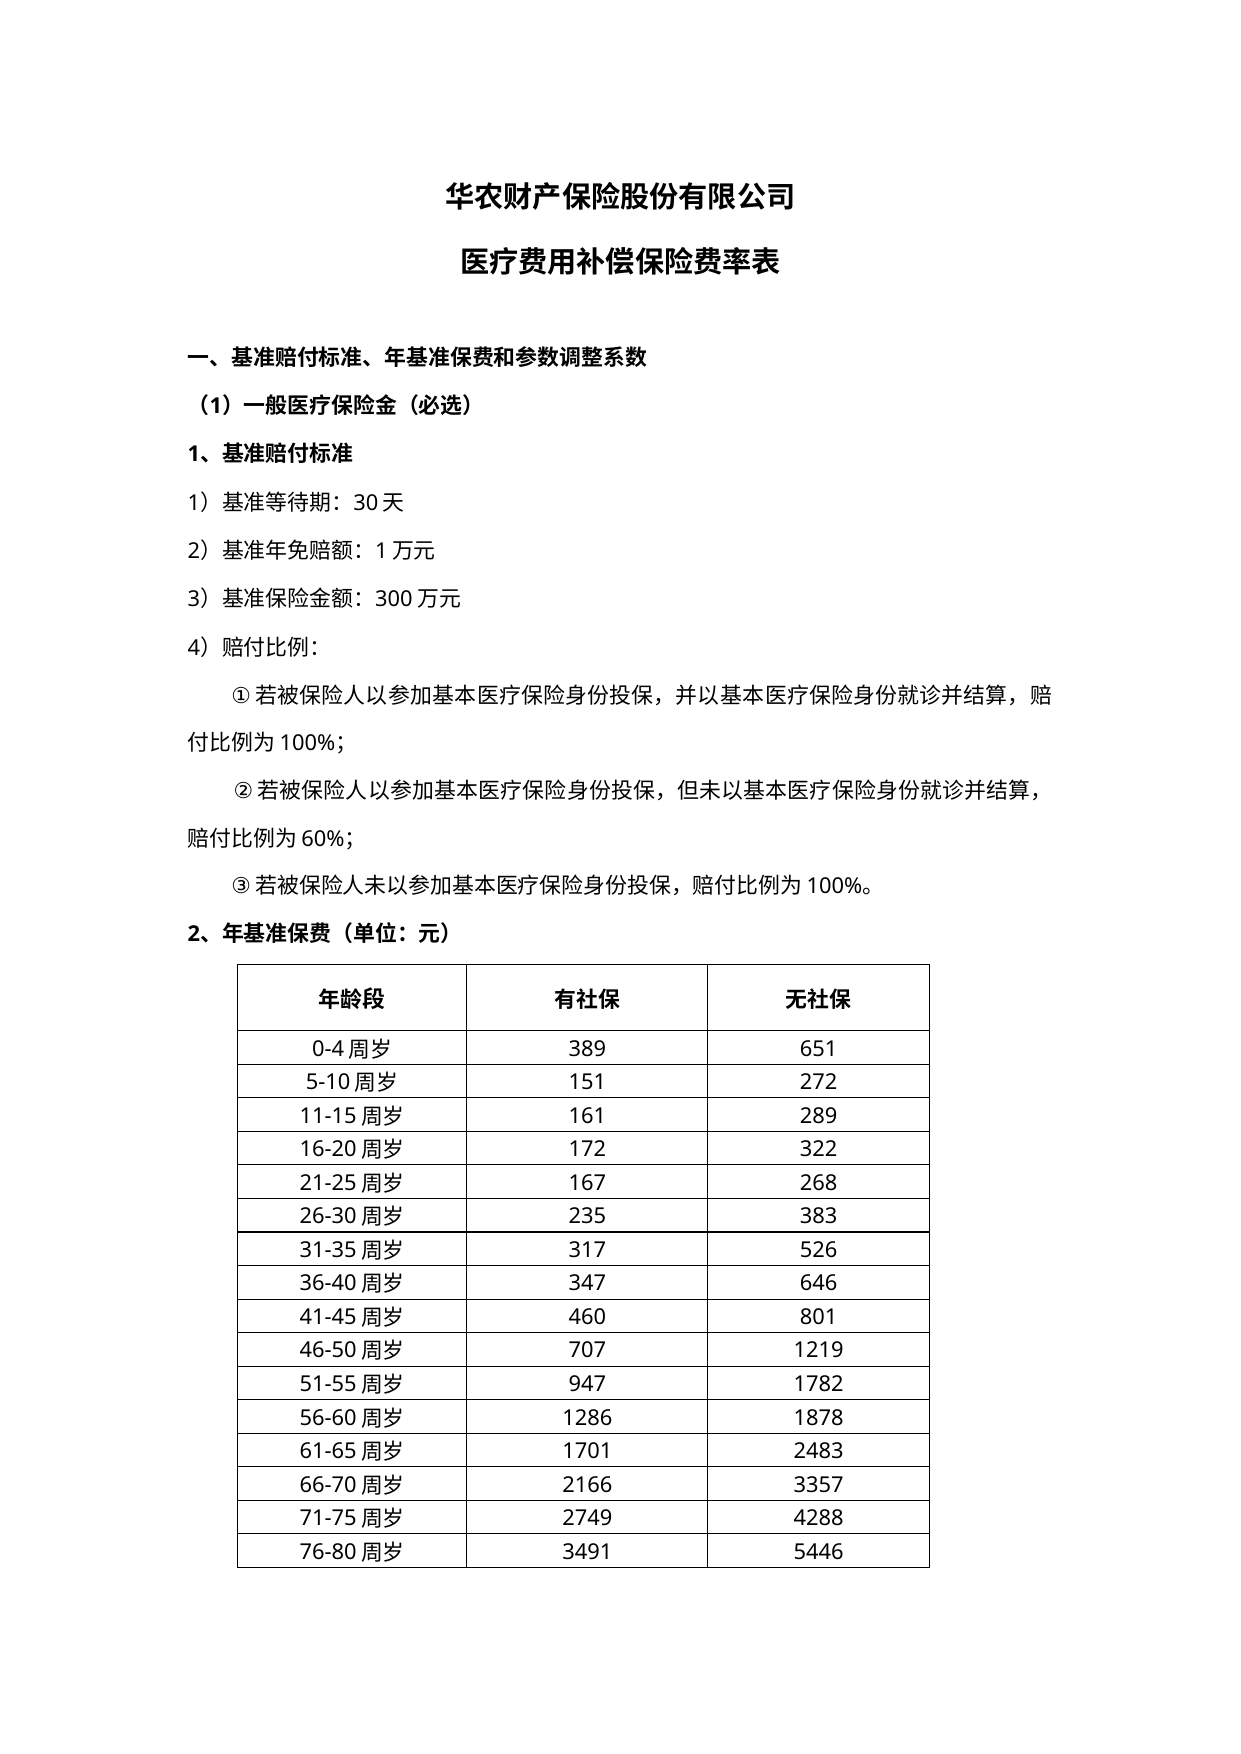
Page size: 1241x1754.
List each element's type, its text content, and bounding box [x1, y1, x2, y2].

text 2）基准年免赔额：1万元 [187, 533, 1053, 565]
table_cell 4288 [708, 1501, 929, 1533]
table_cell 0-4周岁 [238, 1031, 466, 1064]
table_cell 167 [467, 1165, 707, 1198]
table_cell 235 [467, 1199, 707, 1231]
table_cell 3491 [467, 1534, 707, 1567]
table_header 有社保 [467, 965, 707, 1030]
table_cell 389 [467, 1031, 707, 1064]
table_cell 2749 [467, 1501, 707, 1533]
table_cell 5-10周岁 [238, 1065, 466, 1097]
text 医疗费用补偿保险费率表 [187, 227, 1053, 292]
table_cell 41-45周岁 [238, 1300, 466, 1332]
text 4）赔付比例： [187, 629, 1053, 662]
table_cell 56-60周岁 [238, 1400, 466, 1433]
table_header 年龄段 [238, 965, 466, 1030]
text （1）一般医疗保险金（必选） [187, 388, 1053, 420]
table_cell 2483 [708, 1434, 929, 1466]
table_cell 1782 [708, 1367, 929, 1399]
table_cell 31-35周岁 [238, 1233, 466, 1265]
table_cell 317 [467, 1233, 707, 1265]
text 3）基准保险金额：300万元 [187, 581, 1053, 613]
table_cell 268 [708, 1165, 929, 1198]
table_cell 61-65周岁 [238, 1434, 466, 1466]
text 1）基准等待期：30天 [187, 484, 1053, 517]
table_cell 1286 [467, 1400, 707, 1433]
text ①若被保险人以参加基本医疗保险身份投保，并以基本医疗保险身份就诊并结算，赔付比例为100%； [187, 678, 1053, 757]
table_cell 3357 [708, 1467, 929, 1500]
table_cell 347 [467, 1266, 707, 1298]
table_cell 5446 [708, 1534, 929, 1567]
table_cell 66-70周岁 [238, 1467, 466, 1500]
text 华农财产保险股份有限公司 [187, 162, 1053, 227]
text ②若被保险人以参加基本医疗保险身份投保，但未以基本医疗保险身份就诊并结算，赔付比例为60%； [187, 773, 1053, 852]
table_cell 76-80周岁 [238, 1534, 466, 1567]
table_cell 161 [467, 1098, 707, 1131]
text 一、基准赔付标准、年基准保费和参数调整系数 [187, 339, 1053, 372]
table_cell 172 [467, 1132, 707, 1164]
table_cell 36-40周岁 [238, 1266, 466, 1298]
table_cell 16-20周岁 [238, 1132, 466, 1164]
table_cell 46-50周岁 [238, 1333, 466, 1366]
text 1、基准赔付标准 [187, 436, 1053, 468]
table_cell 1701 [467, 1434, 707, 1466]
table_cell 801 [708, 1300, 929, 1332]
table_cell 71-75周岁 [238, 1501, 466, 1533]
table_cell 1878 [708, 1400, 929, 1433]
text ③若被保险人未以参加基本医疗保险身份投保，赔付比例为100%。 [187, 868, 1053, 900]
table_cell 383 [708, 1199, 929, 1231]
table_cell 460 [467, 1300, 707, 1332]
table_cell 26-30周岁 [238, 1199, 466, 1231]
table_cell 646 [708, 1266, 929, 1298]
table_cell 21-25周岁 [238, 1165, 466, 1198]
table_cell 11-15周岁 [238, 1098, 466, 1131]
list 2、年基准保费（单位：元） [187, 916, 1053, 948]
table_cell 51-55周岁 [238, 1367, 466, 1399]
table_cell 1219 [708, 1333, 929, 1366]
table_cell 707 [467, 1333, 707, 1366]
table_cell 947 [467, 1367, 707, 1399]
table_cell 2166 [467, 1467, 707, 1500]
table_cell 272 [708, 1065, 929, 1097]
table_header 无社保 [708, 965, 929, 1030]
table_cell 322 [708, 1132, 929, 1164]
table_cell 651 [708, 1031, 929, 1064]
table_cell 289 [708, 1098, 929, 1131]
table_cell 526 [708, 1233, 929, 1265]
table_cell 151 [467, 1065, 707, 1097]
